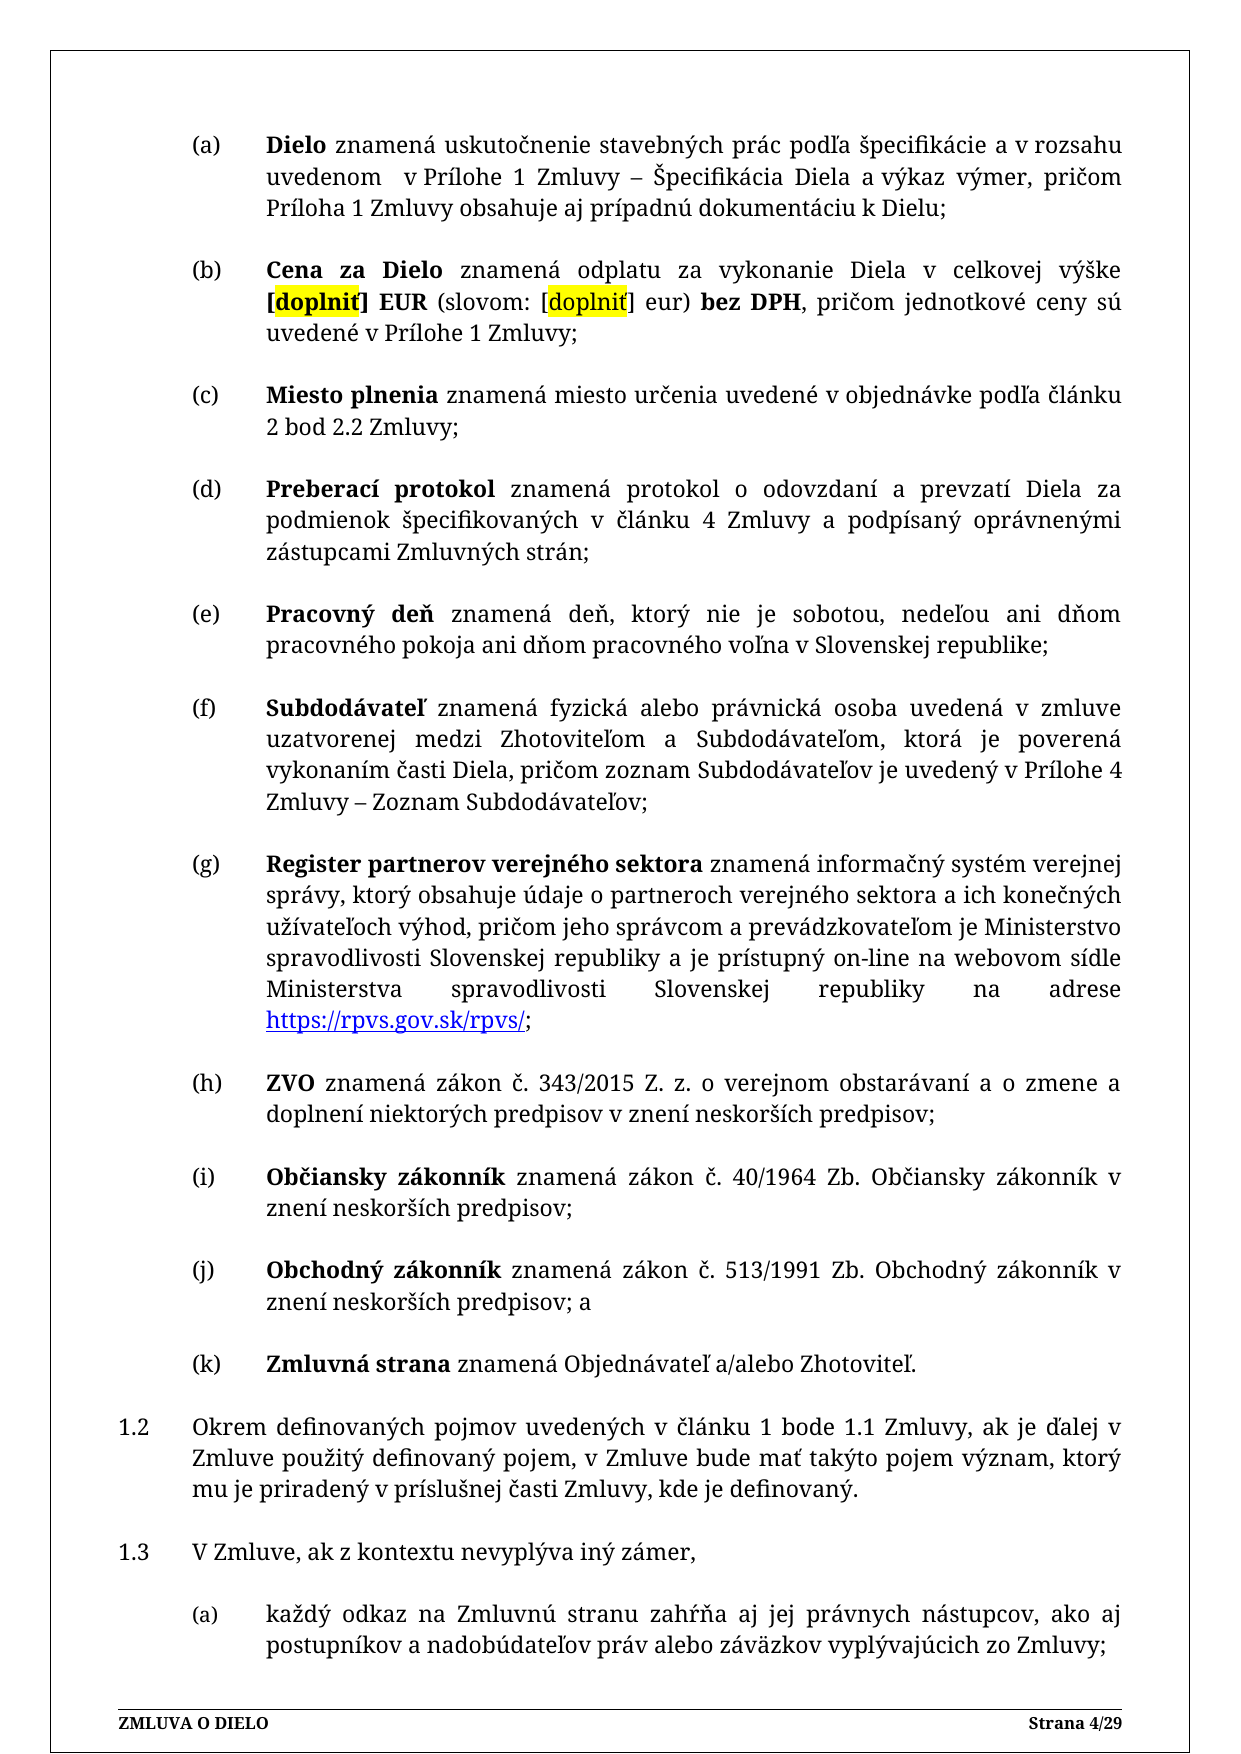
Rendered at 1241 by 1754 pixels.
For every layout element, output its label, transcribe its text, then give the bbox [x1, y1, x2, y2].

list Subdodávateľ znamená fyzická alebo právnická osoba uvedená v zmluve uzatvorenej medzi Zhotoviteľom a Subdodávateľom, ktorá je poverená vykonaním časti Diela, pričom zoznam Subdodávateľov je uvedený v Prílohe 4 Zmluvy – Zoznam Subdodávateľov; [192, 692, 1122, 817]
list Obchodný zákonník znamená zákon č. 513/1991 Zb. Obchodný zákonník v znení neskorších predpisov; a [192, 1254, 1122, 1317]
list Cena za Dielo znamená odplatu za vykonanie Diela v celkovej výške [doplniť] EUR (slovom: [doplniť] eur) bez DPH, pričom jednotkové ceny sú uvedené v Prílohe 1 Zmluvy; [192, 254, 1122, 348]
list ZVO znamená zákon č. 343/2015 Z. z. o verejnom obstarávaní a o zmene a doplnení niektorých predpisov v znení neskorších predpisov; [192, 1067, 1122, 1129]
list Register partnerov verejného sektora znamená informačný systém verejnej správy, ktorý obsahuje údaje o partneroch verejného sektora a ich konečných užívateľoch výhod, pričom jeho správcom a prevádzkovateľom je Ministerstvo spravodlivosti Slovenskej republiky a je prístupný on-line na webovom sídle Ministerstva spravodlivosti Slovenskej republiky na adrese https://rpvs.gov.sk/rpvs/; [192, 848, 1122, 1035]
list Zmluvná strana znamená Objednávateľ a/alebo Zhotoviteľ. [192, 1348, 1122, 1379]
list Miesto plnenia znamená miesto určenia uvedené v objednávke podľa článku 2 bod 2.2 Zmluvy; [192, 379, 1122, 442]
list V Zmluve, ak z kontextu nevyplýva iný zámer, [118, 1535, 1122, 1567]
list Občiansky zákonník znamená zákon č. 40/1964 Zb. Občiansky zákonník v znení neskorších predpisov; [192, 1160, 1122, 1223]
list každý odkaz na Zmluvnú stranu zahŕňa aj jej právnych nástupcov, ako aj postupníkov a nadobúdateľov práv alebo záväzkov vyplývajúcich zo Zmluvy; [192, 1598, 1122, 1660]
list Dielo znamená uskutočnenie stavebných prác podľa špecifikácie a v rozsahu uvedenom v Prílohe 1 Zmluvy – Špecifikácia Diela a výkaz výmer, pričom Príloha 1 Zmluvy obsahuje aj prípadnú dokumentáciu k Dielu; [192, 129, 1122, 223]
list Okrem definovaných pojmov uvedených v článku 1 bode 1.1 Zmluvy, ak je ďalej v Zmluve použitý definovaný pojem, v Zmluve bude mať takýto pojem význam, ktorý mu je priradený v príslušnej časti Zmluvy, kde je definovaný. [118, 1410, 1122, 1504]
list Pracovný deň znamená deň, ktorý nie je sobotou, nedeľou ani dňom pracovného pokoja ani dňom pracovného voľna v Slovenskej republike; [192, 598, 1122, 660]
list Preberací protokol znamená protokol o odovzdaní a prevzatí Diela za podmienok špecifikovaných v článku 4 Zmluvy a podpísaný oprávnenými zástupcami Zmluvných strán; [192, 473, 1122, 567]
